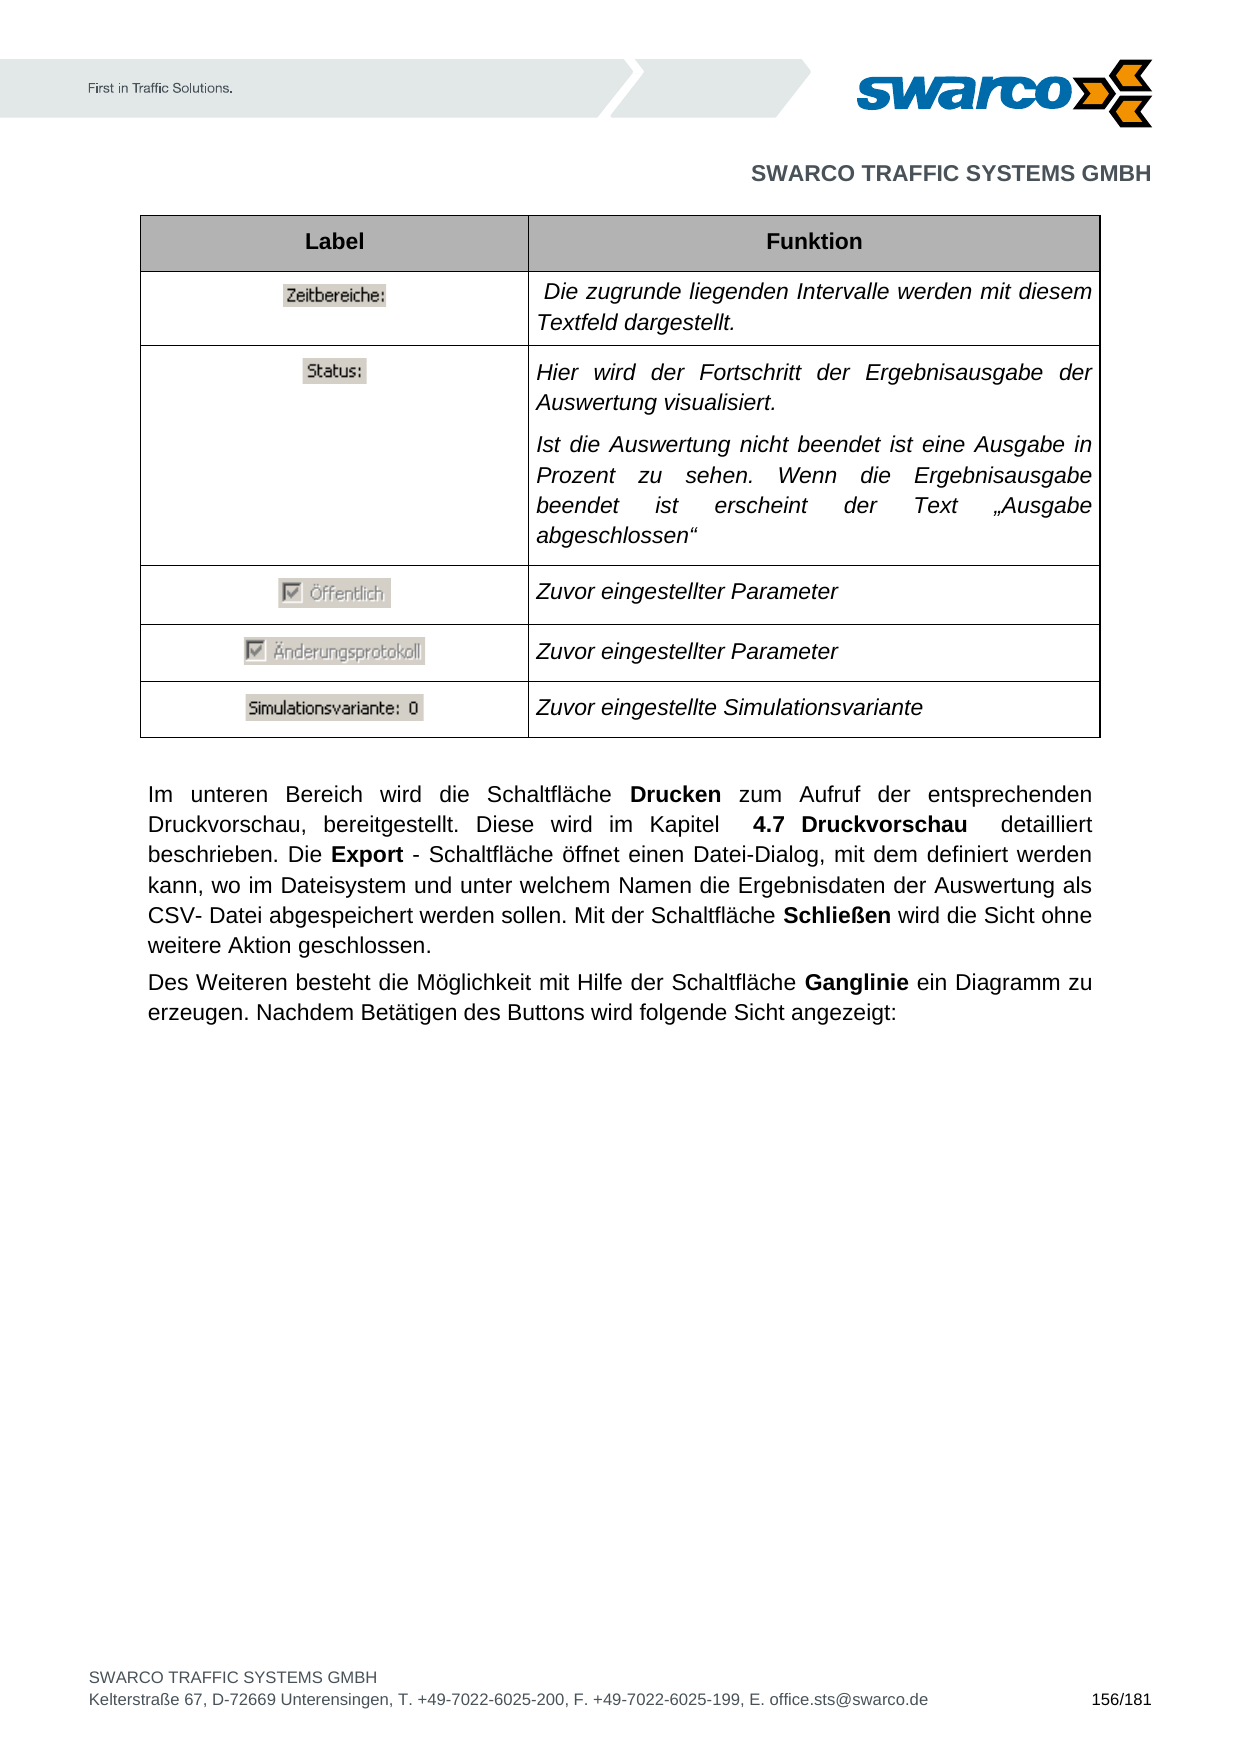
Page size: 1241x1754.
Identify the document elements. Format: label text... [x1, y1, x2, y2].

picture [278, 578, 391, 608]
table_cell [141, 625, 528, 681]
text Des Weiteren besteht die Möglichkeit mit Hilfe der Schaltfläche Ganglinie ein Diagramm zu erzeugen. Nachdem Betätigen des Buttons wird folgende Sicht angezeigt: [148, 968, 1092, 1025]
picture [245, 694, 424, 721]
text Im unteren Bereich wird die Schaltfläche Drucken zum Aufruf der entsprechenden Druckvorschau, bereitgestellt. Diese wird im Kapitel 4.7 Druckvorschau detailliert beschrieben. Die Export - Schaltfläche öffnet einen Datei-Dialog, mit dem definiert werden kann, wo im Dateisystem und unter welchem Namen die Ergebnisdaten der Auswertung als CSV- Datei abgespeichert werden sollen. Mit der Schaltfläche Schließen wird die Sicht ohne weitere Aktion geschlossen. [148, 781, 1092, 958]
picture [302, 358, 367, 384]
table_cell Die zugrunde liegenden Intervalle werden mit diesem Textfeld dargestellt. [529, 272, 1099, 345]
table_header Label [141, 216, 528, 271]
table_cell Hier wird der Fortschritt der Ergebnisausgabe der Auswertung visualisiert. Ist die Auswertung nicht beendet ist eine Ausgabe in Prozent zu sehen. Wenn die Ergebnisausgabe beendet ist erscheint der Text „Ausgabe abgeschlossen“ [529, 346, 1099, 565]
table_cell Zuvor eingestellter Parameter [529, 566, 1099, 624]
table_cell [141, 682, 528, 737]
table_cell Zuvor eingestellte Simulationsvariante [529, 682, 1099, 737]
table_cell [141, 346, 528, 565]
table_cell [141, 566, 528, 624]
picture [243, 637, 426, 665]
picture [283, 284, 387, 307]
table_cell Zuvor eingestellter Parameter [529, 625, 1099, 681]
table_header Funktion [529, 216, 1099, 271]
table_cell [141, 272, 528, 345]
